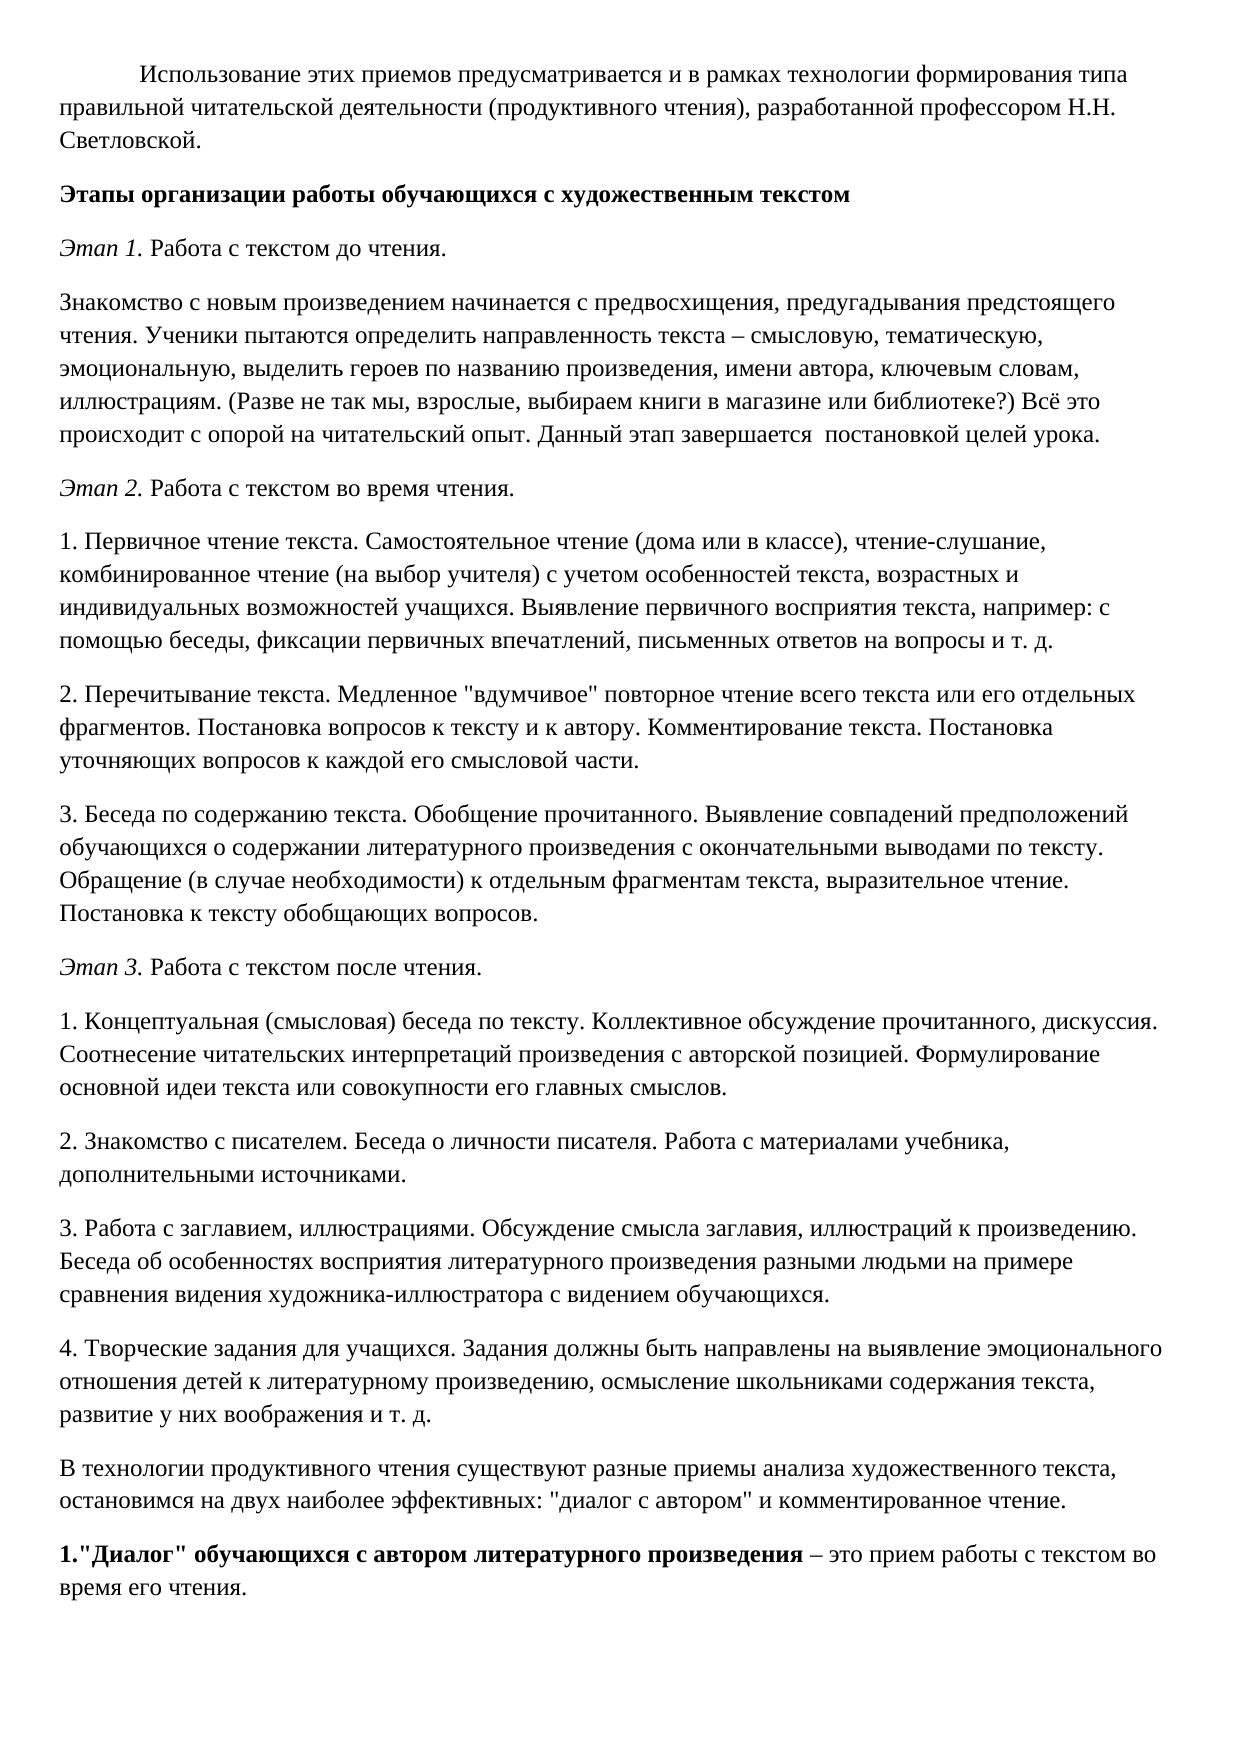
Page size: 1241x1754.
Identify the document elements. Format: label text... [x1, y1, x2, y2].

text Этап 1. Работа с текстом до чтения. [59, 233, 1181, 262]
text 4. Творческие задания для учащихся. Задания должны быть направлены на выявление эмоционального отношения детей к литературному произведению, осмысление школьниками содержания текста, развитие у них воображения и т. д. [59, 1333, 1181, 1427]
text В технологии продуктивного чтения существуют разные приемы анализа художественного текста, остановимся на двух наиболее эффективных: "диалог с автором" и комментированное чтение. [59, 1453, 1181, 1514]
text 3. Беседа по содержанию текста. Обобщение прочитанного. Выявление совпадений предположений обучающихся о содержании литературного произведения с окончательными выводами по тексту. Обращение (в случае необходимости) к отдельным фрагментам текста, выразительное чтение. Постановка к тексту обобщающих вопросов. [59, 799, 1181, 927]
text 1. Первичное чтение текста. Самостоятельное чтение (дома или в классе), чтение-слушание, комбинированное чтение (на выбор учителя) с учетом особенностей текста, возрастных и индивидуальных возможностей учащихся. Выявление первичного восприятия текста, например: с помощью беседы, фиксации первичных впечатлений, письменных ответов на вопросы и т. д. [59, 526, 1181, 654]
text 2. Перечитывание текста. Медленное "вдумчивое" повторное чтение всего текста или его отдельных фрагментов. Постановка вопросов к тексту и к автору. Комментирование текста. Постановка уточняющих вопросов к каждой его смысловой части. [59, 679, 1181, 774]
text 1. Концептуальная (смысловая) беседа по тексту. Коллективное обсуждение прочитанного, дискуссия. Соотнесение читательских интерпретаций произведения с авторской позицией. Формулирование основной идеи текста или совокупности его главных смыслов. [59, 1006, 1181, 1101]
text Этап 2. Работа с текстом во время чтения. [59, 473, 1181, 501]
text 2. Знакомство с писателем. Беседа о личности писателя. Работа с материалами учебника, дополнительными источниками. [59, 1126, 1181, 1188]
text Этапы организации работы обучающихся с художественным текстом [59, 179, 1181, 208]
text 3. Работа с заглавием, иллюстрациями. Обсуждение смысла заглавия, иллюстраций к произведению. Беседа об особенностях восприятия литературного произведения разными людьми на примере сравнения видения художника-иллюстратора с видением обучающихся. [59, 1213, 1181, 1308]
text Знакомство с новым произведением начинается с предвосхищения, предугадывания предстоящего чтения. Ученики пытаются определить направленность текста – смысловую, тематическую, эмоциональную, выделить героев по названию произведения, имени автора, ключевым словам, иллюстрациям. (Разве не так мы, взрослые, выбираем книги в магазине или библиотеке?) Всё это происходит с опорой на читательский опыт. Данный этап завершается постановкой целей урока. [59, 287, 1181, 447]
text Этап 3. Работа с текстом после чтения. [59, 952, 1181, 981]
text 1."Диалог" обучающихся с автором литературного произведения – это прием работы с текстом во время его чтения. [59, 1539, 1181, 1601]
text Использование этих приемов предусматривается и в рамках технологии формирования типа правильной читательской деятельности (продуктивного чтения), разработанной профессором Н.Н. Светловской. [59, 59, 1181, 154]
